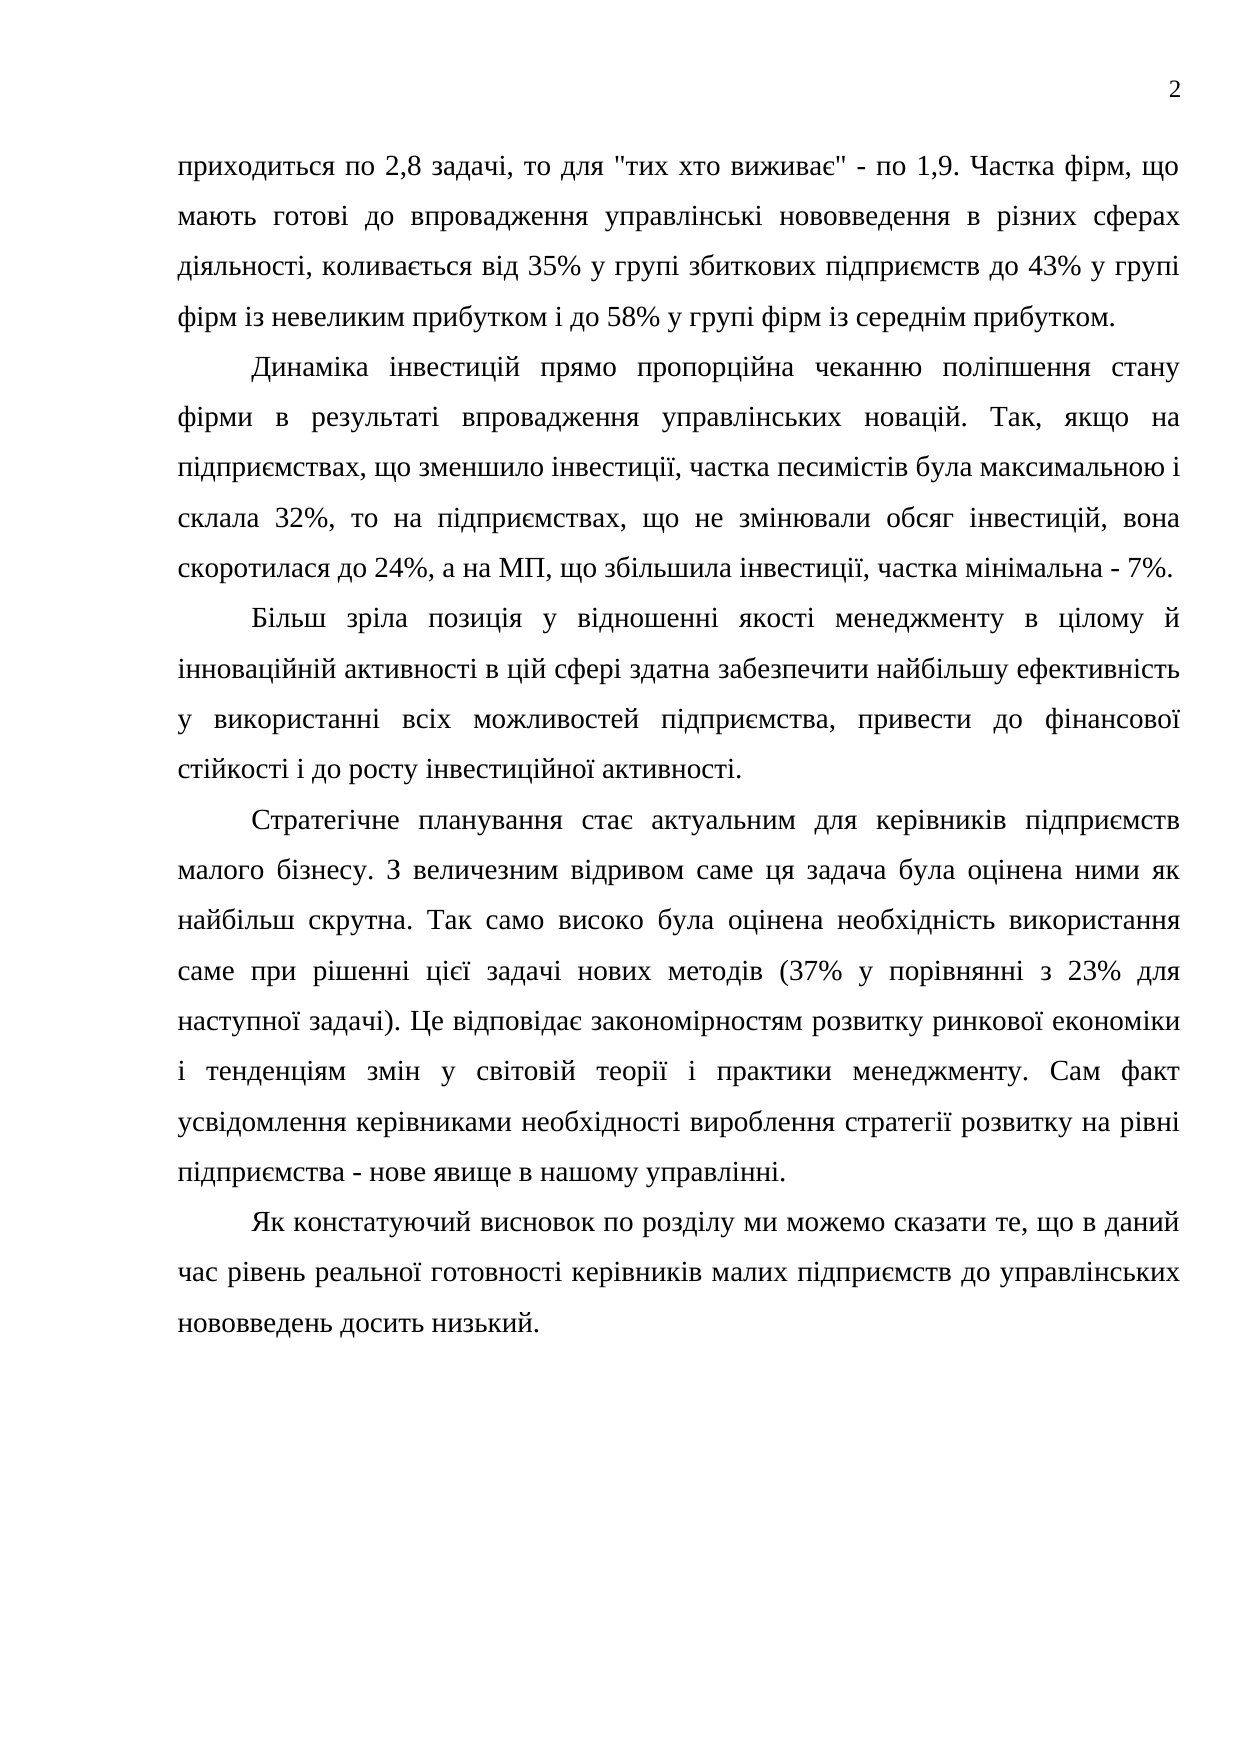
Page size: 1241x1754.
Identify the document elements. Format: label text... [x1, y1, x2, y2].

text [177, 148, 1181, 332]
text Більш зріла позиція у відношенні якості менеджменту в цілому й інноваційній активності в цій сфері здатна забезпечити найбільшу ефективність у використанні всіх можливостей підприємства, привести до фінансової стійкості і до росту інвестиційної активності. [177, 601, 1181, 785]
text Як констатуючий висновок по розділу ми можемо сказати те, що в даний час рівень реальної готовності керівників малих підприємств до управлінських нововведень досить низький. [177, 1204, 1181, 1338]
text Динаміка інвестицій прямо пропорційна чеканню поліпшення стану фірми в результаті впровадження управлінських новацій. Так, якщо на підприємствах, що зменшило інвестиції, частка песимістів була максимальною і склала 32%, то на підприємствах, що не змінювали обсяг інвестицій, вона скоротилася до 24%, а на МП, що збільшила інвестиції, частка мінімальна - 7%. [177, 349, 1181, 584]
text Стратегічне планування стає актуальним для керівників підприємств малого бізнесу. З величезним відривом саме ця задача була оцінена ними як найбільш скрутна. Так само високо була оцінена необхідність використання саме при рішенні цієї задачі нових методів (37% у порівнянні з 23% для наступної задачі). Це відповідає закономірностям розвитку ринкової економіки і тенденціям змін у світовій теорії і практики менеджменту. Сам факт усвідомлення керівниками необхідності вироблення стратегії розвитку на рівні підприємства - нове явище в нашому управлінні. [177, 802, 1181, 1187]
